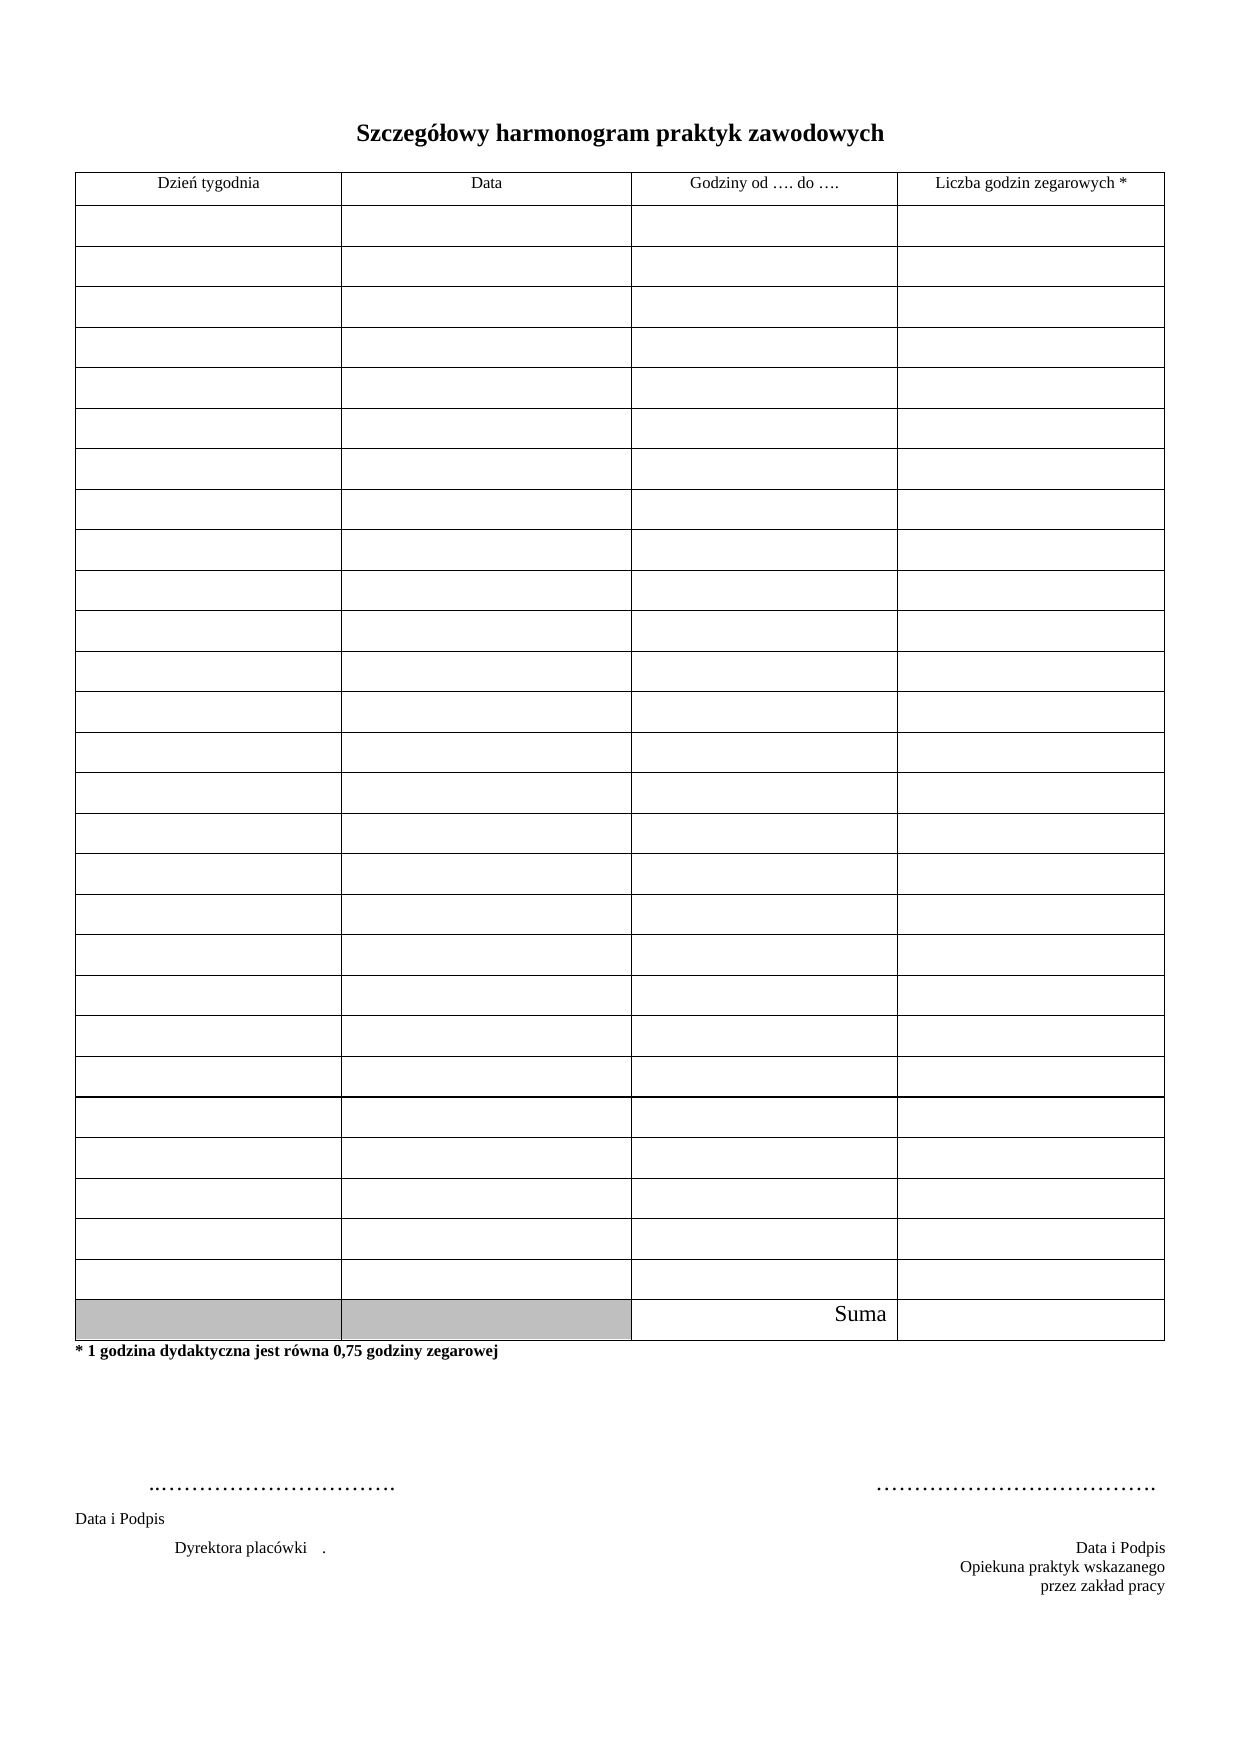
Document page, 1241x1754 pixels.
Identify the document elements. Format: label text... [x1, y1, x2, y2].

text ..…………………………. ………………………………. [75, 1469, 1165, 1496]
table_cell [898, 692, 1164, 732]
table_cell [898, 652, 1164, 691]
table_cell [342, 1098, 631, 1137]
table_header Liczba godzin zegarowych * [898, 173, 1164, 205]
table_cell [342, 1179, 631, 1218]
table_cell [632, 773, 897, 813]
table_cell [342, 1219, 631, 1258]
table_header Data [342, 173, 631, 205]
table_cell [76, 1016, 341, 1056]
table_cell [76, 895, 341, 934]
table_cell [898, 1260, 1164, 1299]
text Dyrektora placówki . Data i Podpis [75, 1537, 1165, 1557]
table_cell [898, 1016, 1164, 1056]
table_cell [632, 895, 897, 934]
table_cell [76, 449, 341, 489]
table_cell [898, 895, 1164, 934]
table_cell [632, 1260, 897, 1299]
text Opiekuna praktyk wskazanego przez zakład pracy [739, 1557, 1165, 1595]
table_cell [76, 409, 341, 448]
table_cell [898, 1300, 1164, 1339]
table_cell [632, 490, 897, 529]
table_cell [342, 895, 631, 934]
table_cell [898, 854, 1164, 894]
table_cell [898, 287, 1164, 327]
table_cell [342, 328, 631, 367]
table_cell [632, 814, 897, 853]
table_cell [632, 1219, 897, 1258]
table_cell [632, 328, 897, 367]
table_cell [898, 368, 1164, 408]
table_cell [76, 1098, 341, 1137]
table_cell [342, 976, 631, 1015]
table_cell [76, 935, 341, 975]
table_cell [76, 1219, 341, 1258]
table_cell [76, 1138, 341, 1177]
table_cell [342, 692, 631, 732]
table_cell [342, 1300, 631, 1339]
table_header Dzień tygodnia [76, 173, 341, 205]
table_cell [632, 409, 897, 448]
table_cell [632, 247, 897, 286]
table_cell [76, 490, 341, 529]
table_cell [76, 1260, 341, 1299]
table_cell [342, 247, 631, 286]
table_cell [898, 773, 1164, 813]
table_cell [632, 1138, 897, 1177]
table_cell [342, 1057, 631, 1096]
table_cell [342, 935, 631, 975]
table_cell [342, 530, 631, 570]
table_cell [342, 490, 631, 529]
table_cell [342, 1138, 631, 1177]
table_cell [342, 1016, 631, 1056]
table_cell [898, 1098, 1164, 1137]
table_cell [342, 611, 631, 651]
table_cell [632, 652, 897, 691]
table_cell [632, 368, 897, 408]
text * 1 godzina dydaktyczna jest równa 0,75 godziny zegarowej [75, 1341, 1165, 1360]
table_cell [342, 773, 631, 813]
table_cell [898, 530, 1164, 570]
table_cell [632, 692, 897, 732]
table_cell [76, 571, 341, 610]
table_cell [76, 247, 341, 286]
table_cell [76, 368, 341, 408]
table_cell [632, 1016, 897, 1056]
table_cell [76, 1300, 341, 1339]
table_cell [898, 328, 1164, 367]
table_cell [898, 1138, 1164, 1177]
table_cell [342, 814, 631, 853]
text Data i Podpis [75, 1509, 1165, 1528]
table_cell [76, 733, 341, 772]
text Szczegółowy harmonogram praktyk zawodowych [75, 118, 1165, 147]
table_cell [632, 1179, 897, 1218]
table_cell [632, 611, 897, 651]
table_cell [632, 206, 897, 246]
table_cell [632, 854, 897, 894]
table_cell [342, 368, 631, 408]
table_cell [342, 449, 631, 489]
table_cell [898, 490, 1164, 529]
table_cell [76, 206, 341, 246]
table_cell [898, 571, 1164, 610]
table_cell [342, 1260, 631, 1299]
table_cell [898, 733, 1164, 772]
table_cell [898, 206, 1164, 246]
table_cell [898, 409, 1164, 448]
table_cell [632, 287, 897, 327]
table_cell [342, 287, 631, 327]
table_cell [76, 611, 341, 651]
table_cell [342, 571, 631, 610]
table_cell [632, 1098, 897, 1137]
table_header Godziny od …. do …. [632, 173, 897, 205]
table_cell [76, 328, 341, 367]
table_cell [342, 854, 631, 894]
table_cell [632, 530, 897, 570]
table_cell [632, 571, 897, 610]
table_cell [76, 814, 341, 853]
table_cell [632, 935, 897, 975]
table_cell [76, 692, 341, 732]
table_cell [76, 854, 341, 894]
table_cell Suma [632, 1300, 897, 1339]
table_cell [76, 287, 341, 327]
table_cell [632, 976, 897, 1015]
table_cell [76, 1057, 341, 1096]
table_cell [898, 611, 1164, 651]
table_cell [342, 409, 631, 448]
table_cell [342, 206, 631, 246]
table_cell [898, 1057, 1164, 1096]
table_cell [632, 449, 897, 489]
table_cell [76, 652, 341, 691]
table_cell [632, 1057, 897, 1096]
table_cell [632, 733, 897, 772]
table_cell [898, 247, 1164, 286]
table_cell [76, 530, 341, 570]
table_cell [898, 814, 1164, 853]
table_cell [76, 976, 341, 1015]
table_cell [898, 935, 1164, 975]
table_cell [76, 1179, 341, 1218]
table_cell [342, 652, 631, 691]
table_cell [898, 1179, 1164, 1218]
table_cell [342, 733, 631, 772]
table_cell [76, 773, 341, 813]
table_cell [898, 976, 1164, 1015]
table_cell [898, 449, 1164, 489]
table_cell [898, 1219, 1164, 1258]
